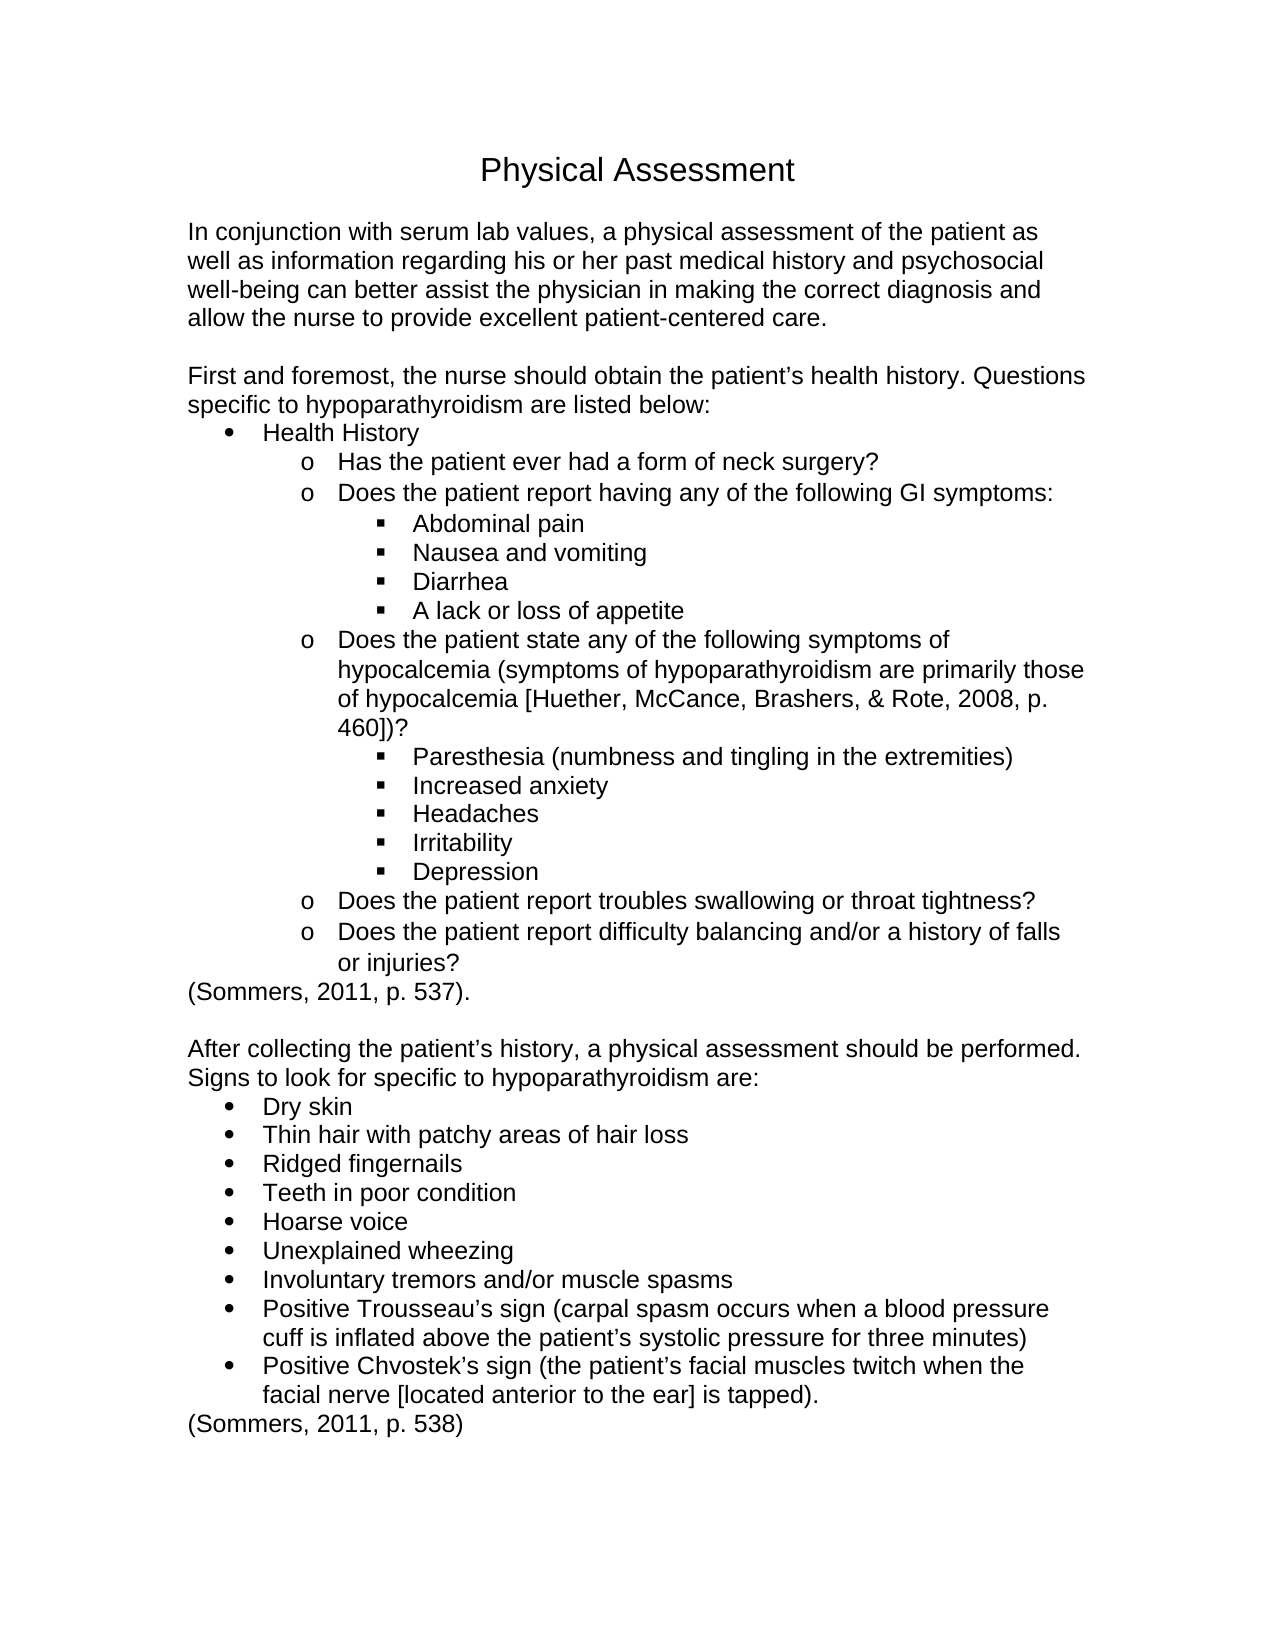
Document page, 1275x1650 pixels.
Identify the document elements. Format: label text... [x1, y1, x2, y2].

list Positive Chvostek’s sign (the patient’s facial muscles twitch when the facial nerve [located anterior to the ear] is tapped). [225, 1351, 1087, 1409]
list Hoarse voice [225, 1207, 1087, 1236]
text After collecting the patient’s history, a physical assessment should be performed. Signs to look for specific to hypoparathyroidism are: [187, 1034, 1087, 1092]
list Nausea and vomiting [375, 538, 1087, 567]
text First and foremost, the nurse should obtain the patient’s health history. Questions specific to hypoparathyroidism are listed below: [187, 361, 1087, 418]
list Involuntary tremors and/or muscle spasms [225, 1265, 1087, 1294]
list Health History [225, 418, 1087, 447]
list Abdominal pain [375, 509, 1087, 538]
list Diarrhea [375, 567, 1087, 596]
list Thin hair with patchy areas of hair loss [225, 1121, 1087, 1149]
text (Sommers, 2011, p. 537). [187, 977, 1087, 1005]
list Headaches [375, 799, 1087, 828]
list Unexplained wheezing [225, 1236, 1087, 1265]
list Teeth in poor condition [225, 1178, 1087, 1207]
list Has the patient ever had a form of neck surgery? [300, 447, 1087, 478]
list Depression [375, 857, 1087, 886]
text (Sommers, 2011, p. 538) [187, 1409, 1087, 1438]
list A lack or loss of appetite [375, 596, 1087, 624]
text Physical Assessment [187, 150, 1087, 188]
list Positive Trousseau’s sign (carpal spasm occurs when a blood pressure cuff is inflated above the patient’s systolic pressure for three minutes) [225, 1294, 1087, 1351]
list Does the patient state any of the following symptoms of hypocalcemia (symptoms of hypoparathyroidism are primarily those of hypocalcemia [Huether, McCance, Brashers, & Rote, 2008, p. 460])? [300, 624, 1087, 742]
list Dry skin [225, 1092, 1087, 1121]
list Paresthesia (numbness and tingling in the extremities) [375, 742, 1087, 771]
list Ridged fingernails [225, 1149, 1087, 1178]
text In conjunction with serum lab values, a physical assessment of the patient as well as information regarding his or her past medical history and psychosocial well-being can better assist the physician in making the correct diagnosis and allow the nurse to provide excellent patient-centered care. [187, 217, 1087, 332]
list Irritability [375, 828, 1087, 857]
list Does the patient report having any of the following GI symptoms: [300, 478, 1087, 509]
list Does the patient report troubles swallowing or throat tightness? [300, 886, 1087, 917]
list Increased anxiety [375, 771, 1087, 799]
list Does the patient report difficulty balancing and/or a history of falls or injuries? [300, 917, 1087, 977]
